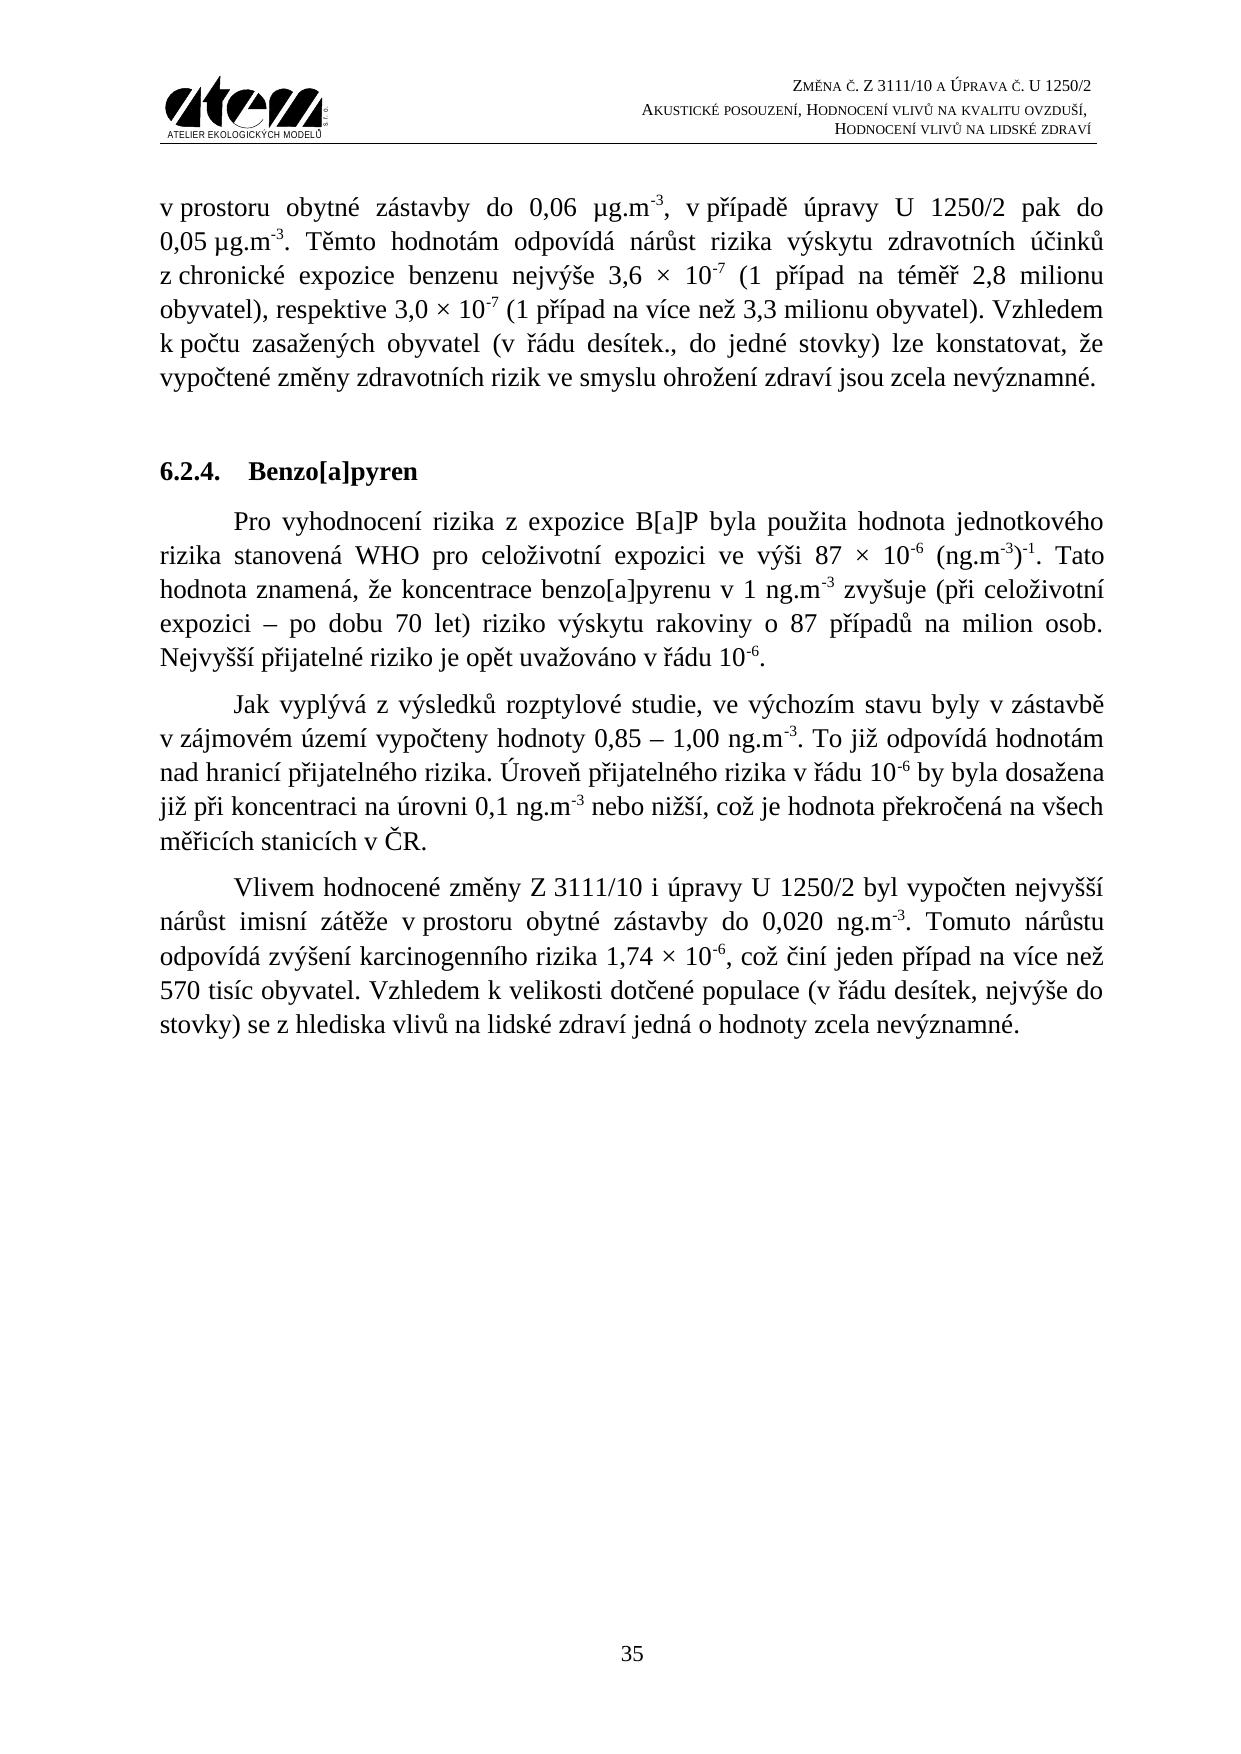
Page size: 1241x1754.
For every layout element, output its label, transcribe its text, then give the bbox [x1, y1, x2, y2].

text Jak vyplývá z výsledků rozptylové studie, ve výchozím stavu byly v zástavbě v zájmovém území vypočteny hodnoty 0,85 – 1,00 ng.m-3. To již odpovídá hodnotám nad hranicí přijatelného rizika. Úroveň přijatelného rizika v řádu 10-6 by byla dosažena již při koncentraci na úrovni 0,1 ng.m-3 nebo nižší, což je hodnota překročená na všech měřicích stanicích v ČR. [159, 688, 1104, 856]
text Vlivem hodnocené změny Z 3111/10 i úpravy U 1250/2 byl vypočten nejvyšší nárůst imisní zátěže v prostoru obytné zástavby do 0,020 ng.m-3. Tomuto nárůstu odpovídá zvýšení karcinogenního rizika 1,74 × 10-6, což činí jeden případ na více než 570 tisíc obyvatel. Vzhledem k velikosti dotčené populace (v řádu desítek, nejvýše do stovky) se z hlediska vlivů na lidské zdraví jedná o hodnoty zcela nevýznamné. [159, 871, 1104, 1039]
text Pro vyhodnocení rizika z expozice B[a]P byla použita hodnota jednotkového rizika stanovená WHO pro celoživotní expozici ve výši 87 × 10-6 (ng.m-3)-1. Tato hodnota znamená, že koncentrace benzo[a]pyrenu v 1 ng.m-3 zvyšuje (při celoživotní expozici – po dobu 70 let) riziko výskytu rakoviny o 87 případů na milion osob. Nejvyšší přijatelné riziko je opět uvažováno v řádu 10-6. [159, 505, 1104, 672]
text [159, 191, 1104, 393]
subtitle Benzo[a]pyren [159, 455, 1104, 486]
